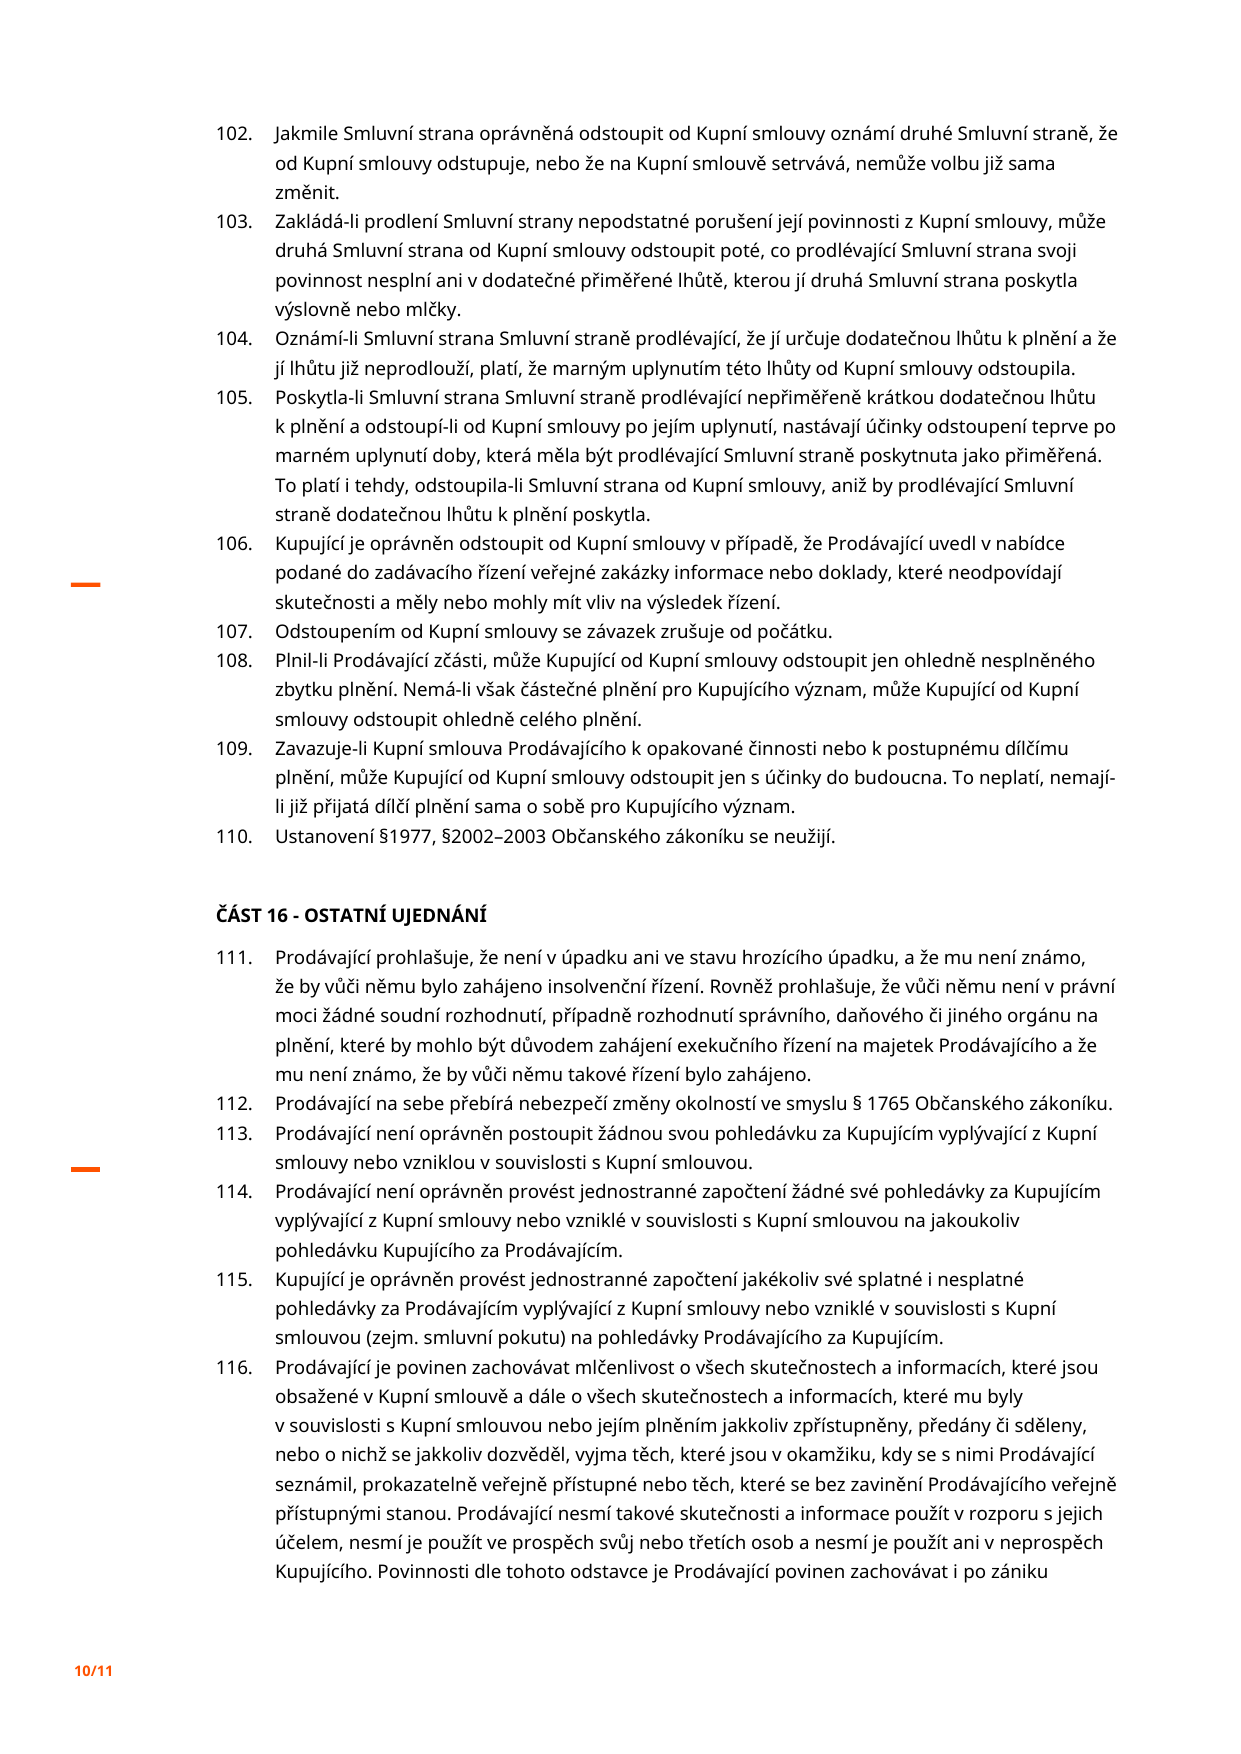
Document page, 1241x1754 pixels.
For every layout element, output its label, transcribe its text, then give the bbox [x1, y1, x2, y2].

list Oznámí-li Smluvní strana Smluvní straně prodlévající, že jí určuje dodatečnou lhůtu k plnění a že jí lhůtu již neprodlouží, platí, že marným uplynutím této lhůty od Kupní smlouvy odstoupila. [216, 326, 1122, 380]
list Poskytla-li Smluvní strana Smluvní straně prodlévající nepřiměřeně krátkou dodatečnou lhůtu k plnění a odstoupí-li od Kupní smlouvy po jejím uplynutí, nastávají účinky odstoupení teprve po marném uplynutí doby, která měla být prodlévající Smluvní straně poskytnuta jako přiměřená. To platí i tehdy, odstoupila-li Smluvní strana od Kupní smlouvy, aniž by prodlévající Smluvní straně dodatečnou lhůtu k plnění poskytla. [216, 384, 1122, 527]
list OSTATNÍ UJEDNÁNÍ [216, 902, 1122, 928]
list Prodávající na sebe přebírá nebezpečí změny okolností ve smyslu § 1765 Občanského zákoníku. [216, 1091, 1122, 1116]
list Prodávající prohlašuje, že není v úpadku ani ve stavu hrozícího úpadku, a že mu není známo, že by vůči němu bylo zahájeno insolvenční řízení. Rovněž prohlašuje, že vůči němu není v právní moci žádné soudní rozhodnutí, případně rozhodnutí správního, daňového či jiného orgánu na plnění, které by mohlo být důvodem zahájení exekučního řízení na majetek Prodávajícího a že mu není známo, že by vůči němu takové řízení bylo zahájeno. [216, 944, 1122, 1087]
list Prodávající není oprávněn postoupit žádnou svou pohledávku za Kupujícím vyplývající z Kupní smlouvy nebo vzniklou v souvislosti s Kupní smlouvou. [216, 1120, 1122, 1174]
list Ustanovení §1977, §2002–2003 Občanského zákoníku se neužijí. [216, 823, 1122, 849]
list Kupující je oprávněn odstoupit od Kupní smlouvy v případě, že Prodávající uvedl v nabídce podané do zadávacího řízení veřejné zakázky informace nebo doklady, které neodpovídají skutečnosti a měly nebo mohly mít vliv na výsledek řízení. [216, 530, 1122, 614]
list Kupující je oprávněn provést jednostranné započtení jakékoliv své splatné i nesplatné pohledávky za Prodávajícím vyplývající z Kupní smlouvy nebo vzniklé v souvislosti s Kupní smlouvou (zejm. smluvní pokutu) na pohledávky Prodávajícího za Kupujícím. [216, 1266, 1122, 1350]
list Jakmile Smluvní strana oprávněná odstoupit od Kupní smlouvy oznámí druhé Smluvní straně, že od Kupní smlouvy odstupuje, nebo že na Kupní smlouvě setrvává, nemůže volbu již sama změnit. [216, 121, 1122, 205]
list Zavazuje-li Kupní smlouva Prodávajícího k opakované činnosti nebo k postupnému dílčímu plnění, může Kupující od Kupní smlouvy odstoupit jen s účinky do budoucna. To neplatí, nemají-li již přijatá dílčí plnění sama o sobě pro Kupujícího význam. [216, 735, 1122, 819]
list Prodávající není oprávněn provést jednostranné započtení žádné své pohledávky za Kupujícím vyplývající z Kupní smlouvy nebo vzniklé v souvislosti s Kupní smlouvou na jakoukoliv pohledávku Kupujícího za Prodávajícím. [216, 1178, 1122, 1262]
list Plnil-li Prodávající zčásti, může Kupující od Kupní smlouvy odstoupit jen ohledně nesplněného zbytku plnění. Nemá-li však částečné plnění pro Kupujícího význam, může Kupující od Kupní smlouvy odstoupit ohledně celého plnění. [216, 647, 1122, 732]
list Odstoupením od Kupní smlouvy se závazek zrušuje od počátku. [216, 618, 1122, 644]
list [216, 1354, 1122, 1584]
list Zakládá-li prodlení Smluvní strany nepodstatné porušení její povinnosti z Kupní smlouvy, může druhá Smluvní strana od Kupní smlouvy odstoupit poté, co prodlévající Smluvní strana svoji povinnost nesplní ani v dodatečné přiměřené lhůtě, kterou jí druhá Smluvní strana poskytla výslovně nebo mlčky. [216, 208, 1122, 322]
